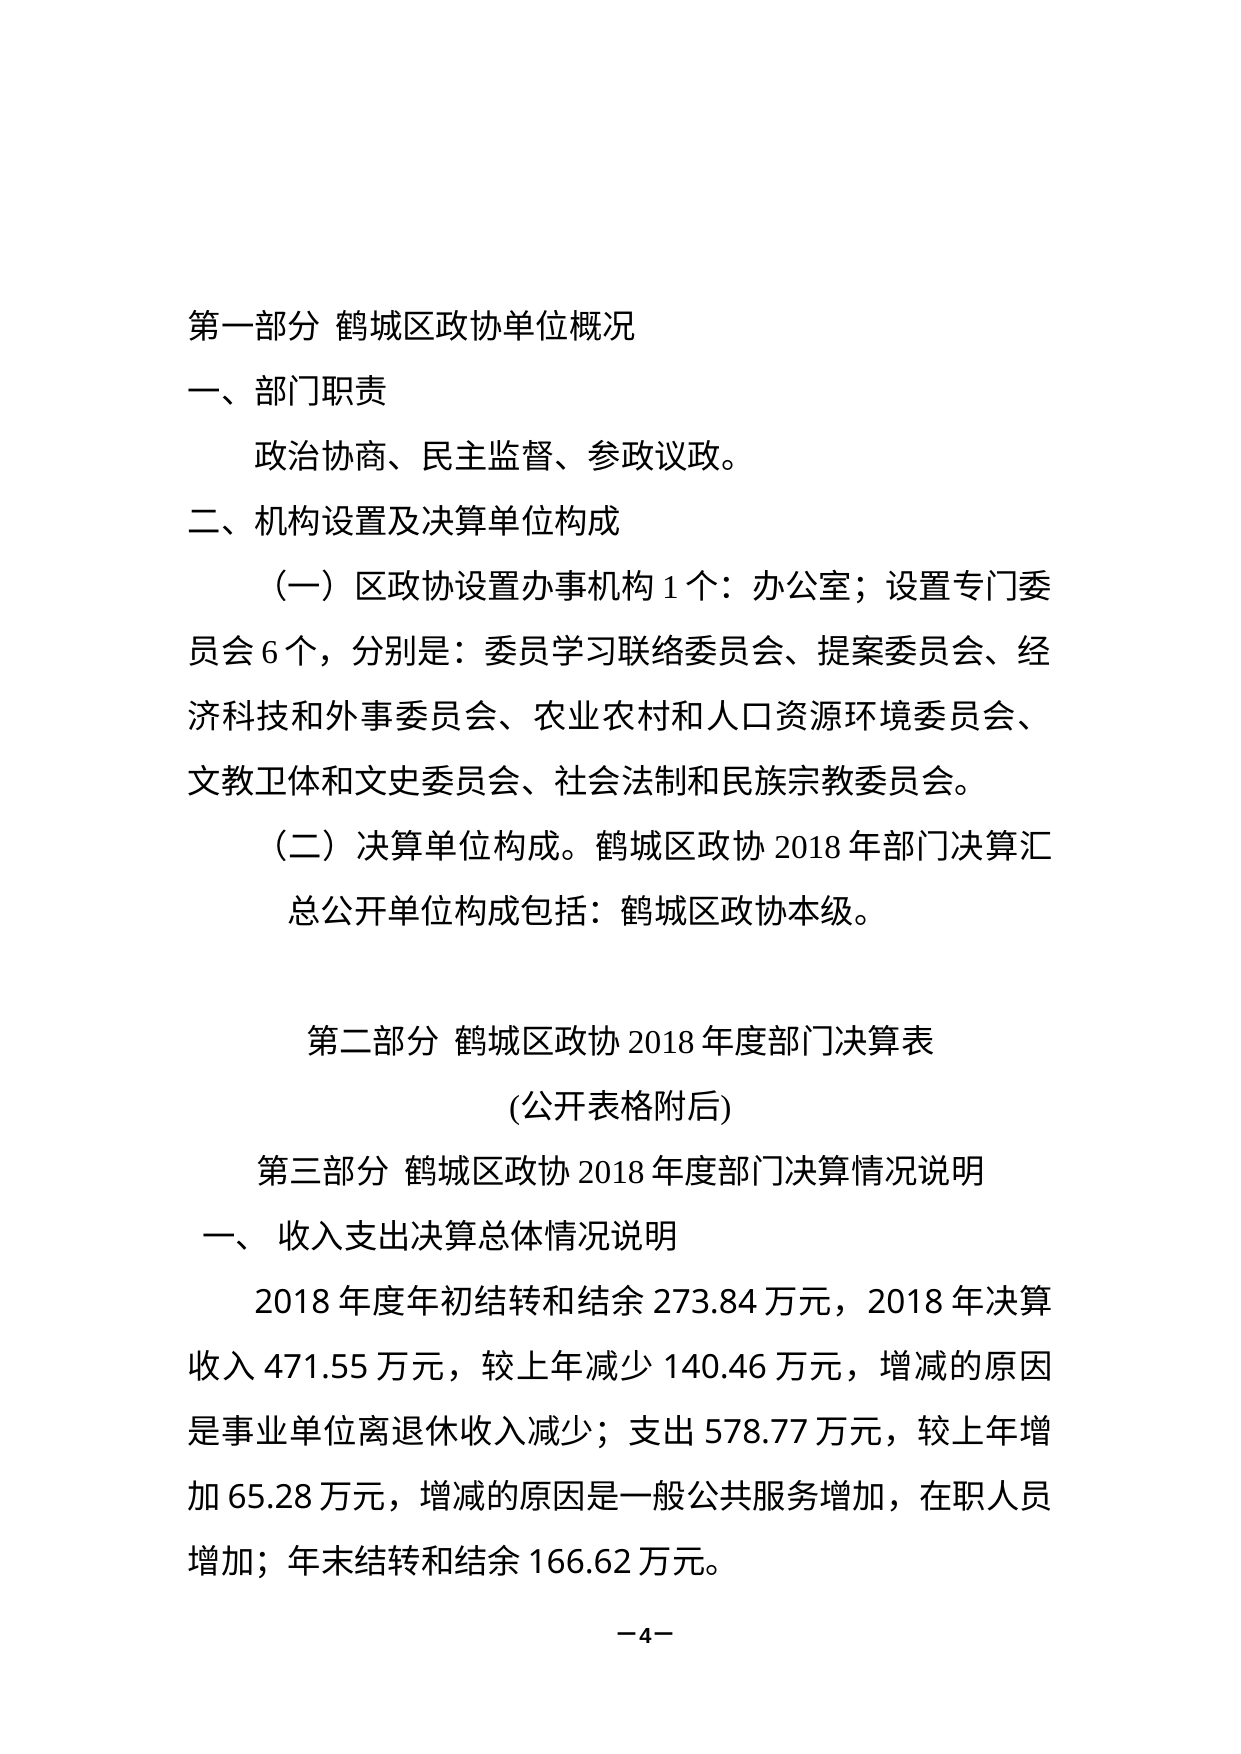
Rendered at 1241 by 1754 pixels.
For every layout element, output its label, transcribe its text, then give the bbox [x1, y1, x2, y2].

text (公开表格附后) [187, 1072, 1053, 1137]
text 一、部门职责 [187, 357, 1053, 422]
text （二）决算单位构成。鹤城区政协2018年部门决算汇总公开单位构成包括：鹤城区政协本级。 [254, 812, 1053, 942]
text 第二部分 鹤城区政协2018年度部门决算表 [187, 1007, 1053, 1072]
list 收入支出决算总体情况说明 [202, 1202, 1053, 1267]
text 第三部分 鹤城区政协2018年度部门决算情况说明 [187, 1137, 1053, 1202]
text 二、机构设置及决算单位构成 [187, 487, 1053, 552]
text （一）区政协设置办事机构1个：办公室；设置专门委员会6个，分别是：委员学习联络委员会、提案委员会、经济科技和外事委员会、农业农村和人口资源环境委员会、文教卫体和文史委员会、社会法制和民族宗教委员会。 [187, 552, 1053, 812]
text 政治协商、民主监督、参政议政。 [187, 422, 1053, 487]
text 2018年度年初结转和结余273.84万元，2018年决算收入471.55万元，较上年减少140.46万元，增减的原因是事业单位离退休收入减少；支出578.77万元，较上年增加65.28万元，增减的原因是一般公共服务增加，在职人员增加；年末结转和结余166.62万元。 [187, 1267, 1053, 1592]
text 第一部分 鹤城区政协单位概况 [187, 292, 1053, 357]
